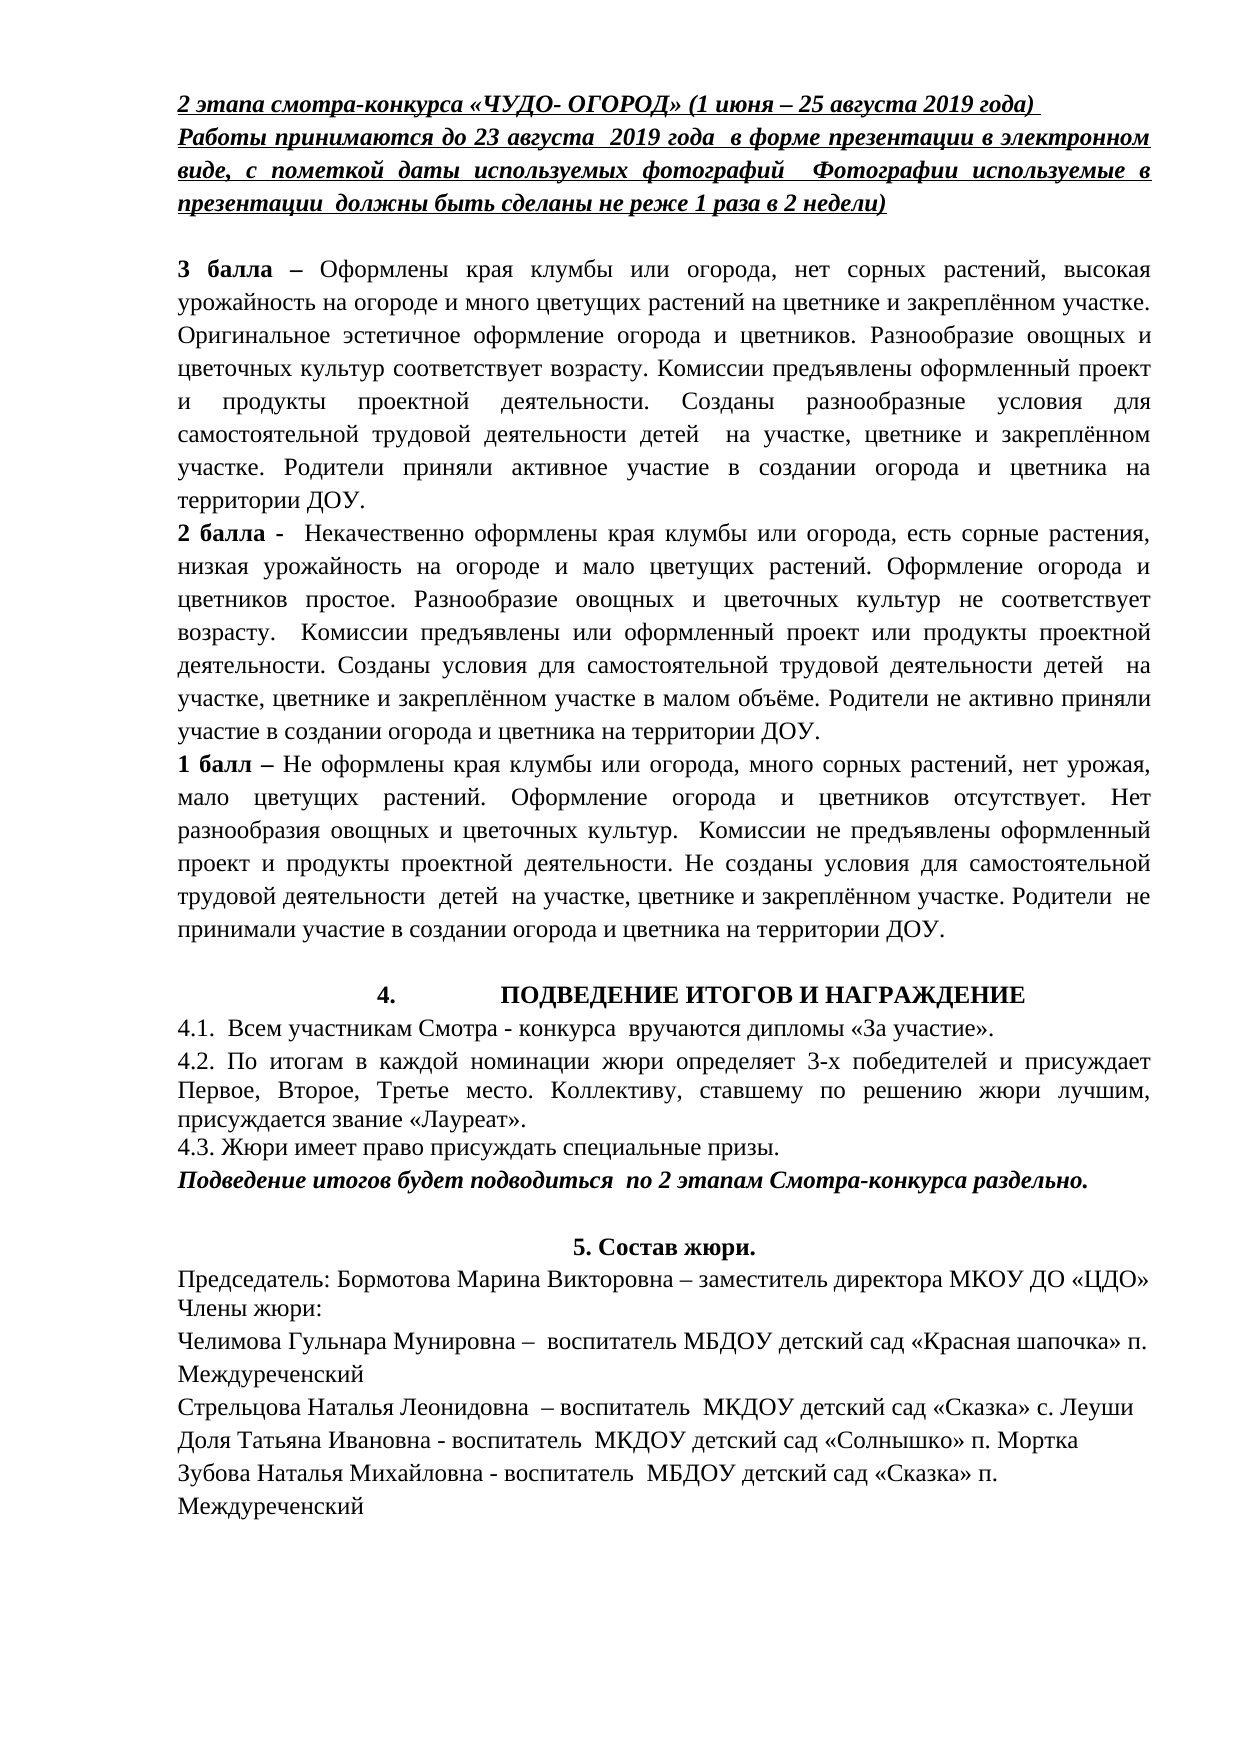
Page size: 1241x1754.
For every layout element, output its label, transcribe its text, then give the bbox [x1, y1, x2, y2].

text 3 балла – Оформлены края клумбы или огорода, нет сорных растений, высокая урожайность на огороде и много цветущих растений на цветнике и закреплённом участке. Оригинальное эстетичное оформление огорода и цветников. Разнообразие овощных и цветочных культур соответствует возрасту. Комиссии предъявлены оформленный проект и продукты проектной деятельности. Созданы разнообразные условия для самостоятельной трудовой деятельности детей на участке, цветнике и закреплённом участке. Родители приняли активное участие в создании огорода и цветника на территории ДОУ. [177, 254, 1152, 514]
text Члены жюри: [177, 1293, 1152, 1322]
text Доля Татьяна Ивановна - воспитатель МКДОУ детский сад «Солнышко» п. Мортка [177, 1425, 1152, 1454]
text 4.3. Жюри имеет право присуждать специальные призы. [177, 1132, 1152, 1161]
text 5. Состав жюри. [177, 1232, 1152, 1260]
text Работы принимаются до 23 августа 2019 года в форме презентации в электронном виде, с пометкой даты используемых фотографий Фотографии используемые в презентации должны быть сделаны не реже 1 раза в 2 недели) [177, 181, 1152, 216]
text 2 этапа смотра-конкурса «ЧУДО- ОГОРОД» (1 июня – 25 августа 2019 года) [177, 89, 1152, 117]
text 2 балла - Некачественно оформлены края клумбы или огорода, есть сорные растения, низкая урожайность на огороде и мало цветущих растений. Оформление огорода и цветников простое. Разнообразие овощных и цветочных культур не соответствует возрасту. Комиссии предъявлены или оформленный проект или продукты проектной деятельности. Созданы условия для самостоятельной трудовой деятельности детей на участке, цветнике и закреплённом участке в малом объёме. Родители не активно приняли участие в создании огорода и цветника на территории ДОУ. [177, 518, 1152, 745]
text Работы принимаются до 23 августа 2019 года в форме презентации в электронном виде, с пометкой даты используемых фотографий Фотографии используемые в презентации должны быть сделаны не реже 1 раза в 2 недели) [177, 122, 1152, 180]
text 4.2. По итогам в каждой номинации жюри определяет 3-х победителей и присуждает Первое, Второе, Третье место. Коллективу, ставшему по решению жюри лучшим, присуждается звание «Лауреат». [177, 1046, 1152, 1132]
list ПОДВЕДЕНИЕ ИТОГОВ И НАГРАЖДЕНИЕ [251, 980, 1152, 1009]
text Стрельцова Наталья Леонидовна – воспитатель МКДОУ детский сад «Сказка» с. Леуши [177, 1392, 1152, 1421]
text Подведение итогов будет подводиться по 2 этапам Смотра-конкурса раздельно. [177, 1166, 1152, 1194]
text Зубова Наталья Михайловна - воспитатель МБДОУ детский сад «Сказка» п. Междуреченский [177, 1458, 1152, 1520]
text Председатель: Бормотова Марина Викторовна – заместитель директора МКОУ ДО «ЦДО» [177, 1264, 1152, 1293]
text Челимова Гульнара Мунировна – воспитатель МБДОУ детский сад «Красная шапочка» п. Междуреченский [177, 1326, 1152, 1388]
text 1 балл – Не оформлены края клумбы или огорода, много сорных растений, нет урожая, мало цветущих растений. Оформление огорода и цветников отсутствует. Нет разнообразия овощных и цветочных культур. Комиссии не предъявлены оформленный проект и продукты проектной деятельности. Не созданы условия для самостоятельной трудовой деятельности детей на участке, цветнике и закреплённом участке. Родители не принимали участие в создании огорода и цветника на территории ДОУ. [177, 749, 1152, 943]
text 4.1. Всем участникам Смотра - конкурса вручаются дипломы «За участие». [177, 1013, 1152, 1042]
